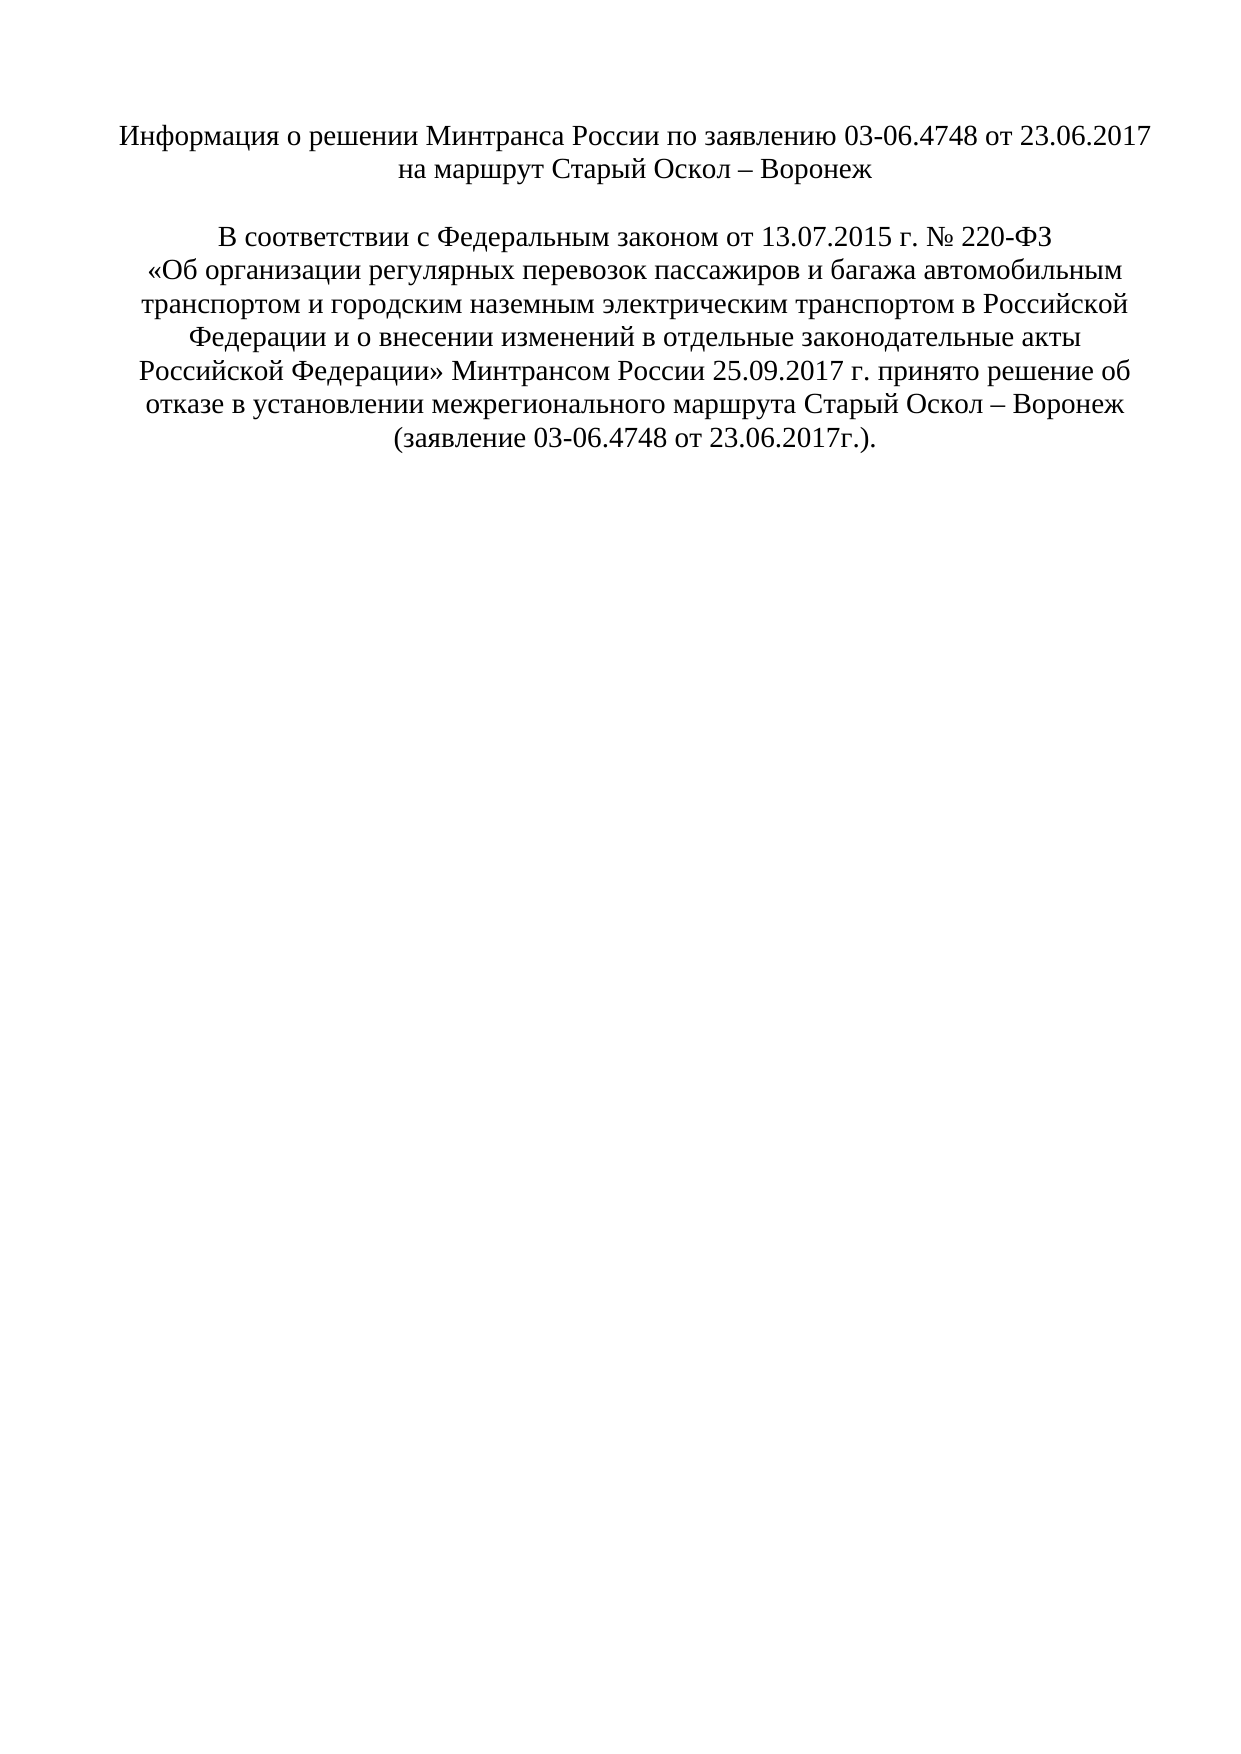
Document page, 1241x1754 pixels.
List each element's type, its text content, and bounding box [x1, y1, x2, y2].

text В соответствии с Федеральным законом от 13.07.2015 г. № 220-ФЗ «Об организации регулярных перевозок пассажиров и багажа автомобильным транспортом и городским наземным электрическим транспортом в Российской Федерации и о внесении изменений в отдельные законодательные акты Российской Федерации» Минтрансом России 25.09.2017 г. принято решение об отказе в установлении межрегионального маршрута Старый Оскол – Воронеж (заявление 03-06.4748 от 23.06.2017г.). [118, 219, 1152, 453]
text Информация о решении Минтранса России по заявлению 03-06.4748 от 23.06.2017 на маршрут Старый Оскол – Воронеж [118, 118, 1152, 185]
